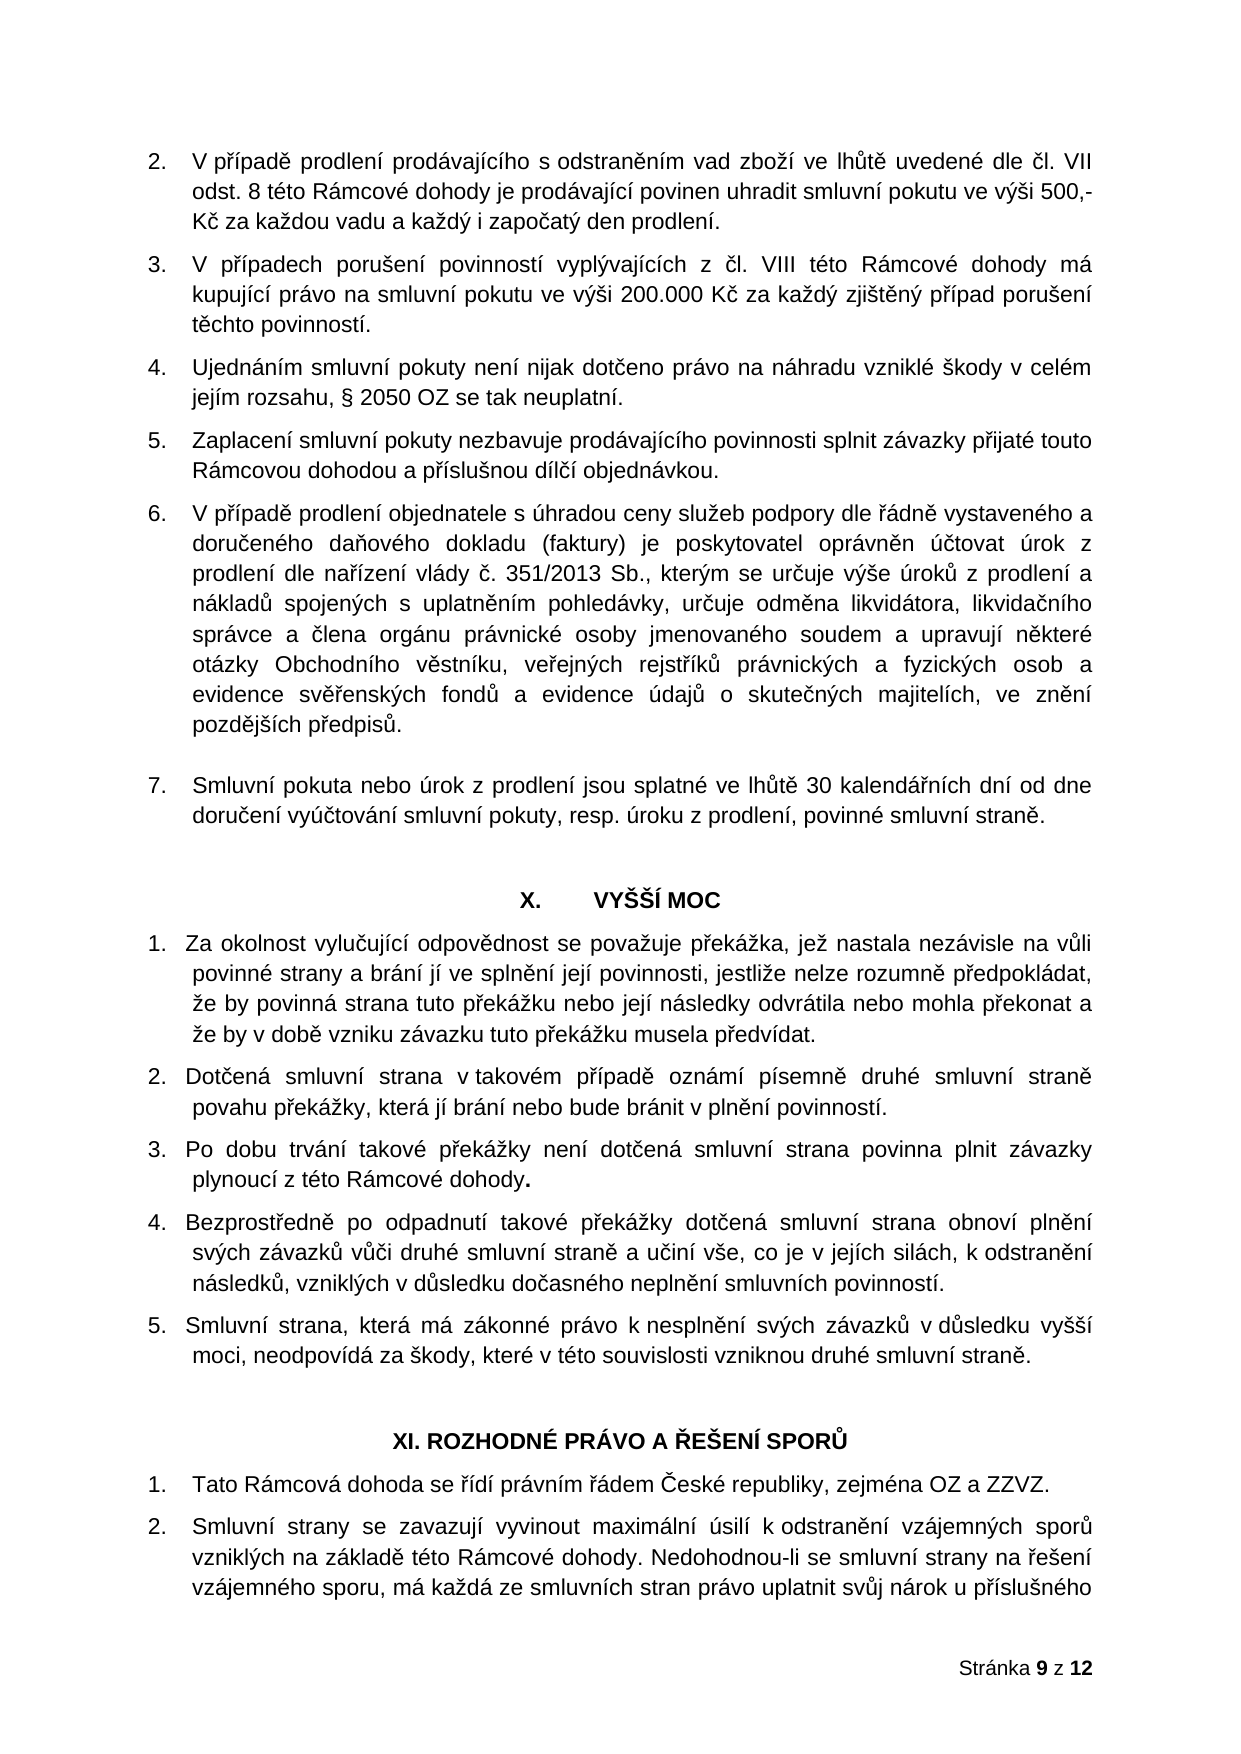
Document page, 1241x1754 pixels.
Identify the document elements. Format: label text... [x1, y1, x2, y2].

list XI. ROZHODNÉ PRÁVO A ŘEŠENÍ SPORŮ [148, 1428, 1093, 1454]
list V případě prodlení objednatele s úhradou ceny služeb podpory dle řádně vystaveného a doručeného daňového dokladu (faktury) je poskytovatel oprávněn účtovat úrok z prodlení dle nařízení vlády č. 351/2013 Sb., kterým se určuje výše úroků z prodlení a nákladů spojených s uplatněním pohledávky, určuje odměna likvidátora, likvidačního správce a člena orgánu právnické osoby jmenovaného soudem a upravují některé otázky Obchodního věstníku, veřejných rejstříků právnických a fyzických osob a evidence svěřenských fondů a evidence údajů o skutečných majitelích, ve znění pozdějších předpisů. [148, 500, 1093, 737]
text X. VYŠŠÍ MOC [148, 887, 1093, 913]
list Zaplacení smluvní pokuty nezbavuje prodávajícího povinnosti splnit závazky přijaté touto Rámcovou dohodou a příslušnou dílčí objednávkou. [148, 427, 1093, 483]
list Smluvní pokuta nebo úrok z prodlení jsou splatné ve lhůtě 30 kalendářních dní od dne doručení vyúčtování smluvní pokuty, resp. úroku z prodlení, povinné smluvní straně. [148, 772, 1093, 828]
list Po dobu trvání takové překážky není dotčená smluvní strana povinna plnit závazky plynoucí z této Rámcové dohody. [148, 1136, 1093, 1193]
list V případech porušení povinností vyplývajících z čl. VIII této Rámcové dohody má kupující právo na smluvní pokutu ve výši 200.000 Kč za každý zjištěný případ porušení těchto povinností. [148, 251, 1093, 337]
list Tato Rámcová dohoda se řídí právním řádem České republiky, zejména OZ a ZZVZ. [148, 1471, 1093, 1497]
list Smluvní strana, která má zákonné právo k nesplnění svých závazků v důsledku vyšší moci, neodpovídá za škody, které v této souvislosti vzniknou druhé smluvní straně. [148, 1312, 1093, 1369]
list Za okolnost vylučující odpovědnost se považuje překážka, jež nastala nezávisle na vůli povinné strany a brání jí ve splnění její povinnosti, jestliže nelze rozumně předpokládat, že by povinná strana tuto překážku nebo její následky odvrátila nebo mohla překonat a že by v době vzniku závazku tuto překážku musela předvídat. [148, 930, 1093, 1047]
list Dotčená smluvní strana v takovém případě oznámí písemně druhé smluvní straně povahu překážky, která jí brání nebo bude bránit v plnění povinností. [148, 1063, 1093, 1120]
list Bezprostředně po odpadnutí takové překážky dotčená smluvní strana obnoví plnění svých závazků vůči druhé smluvní straně a učiní vše, co je v jejích silách, k odstranění následků, vzniklých v důsledku dočasného neplnění smluvních povinností. [148, 1209, 1093, 1296]
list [148, 1513, 1093, 1600]
list Ujednáním smluvní pokuty není nijak dotčeno právo na náhradu vzniklé škody v celém jejím rozsahu, § 2050 OZ se tak neuplatní. [148, 354, 1093, 410]
list V případě prodlení prodávajícího s odstraněním vad zboží ve lhůtě uvedené dle čl. VII odst. 8 této Rámcové dohody je prodávající povinen uhradit smluvní pokutu ve výši 500,- Kč za každou vadu a každý i započatý den prodlení. [148, 148, 1093, 234]
